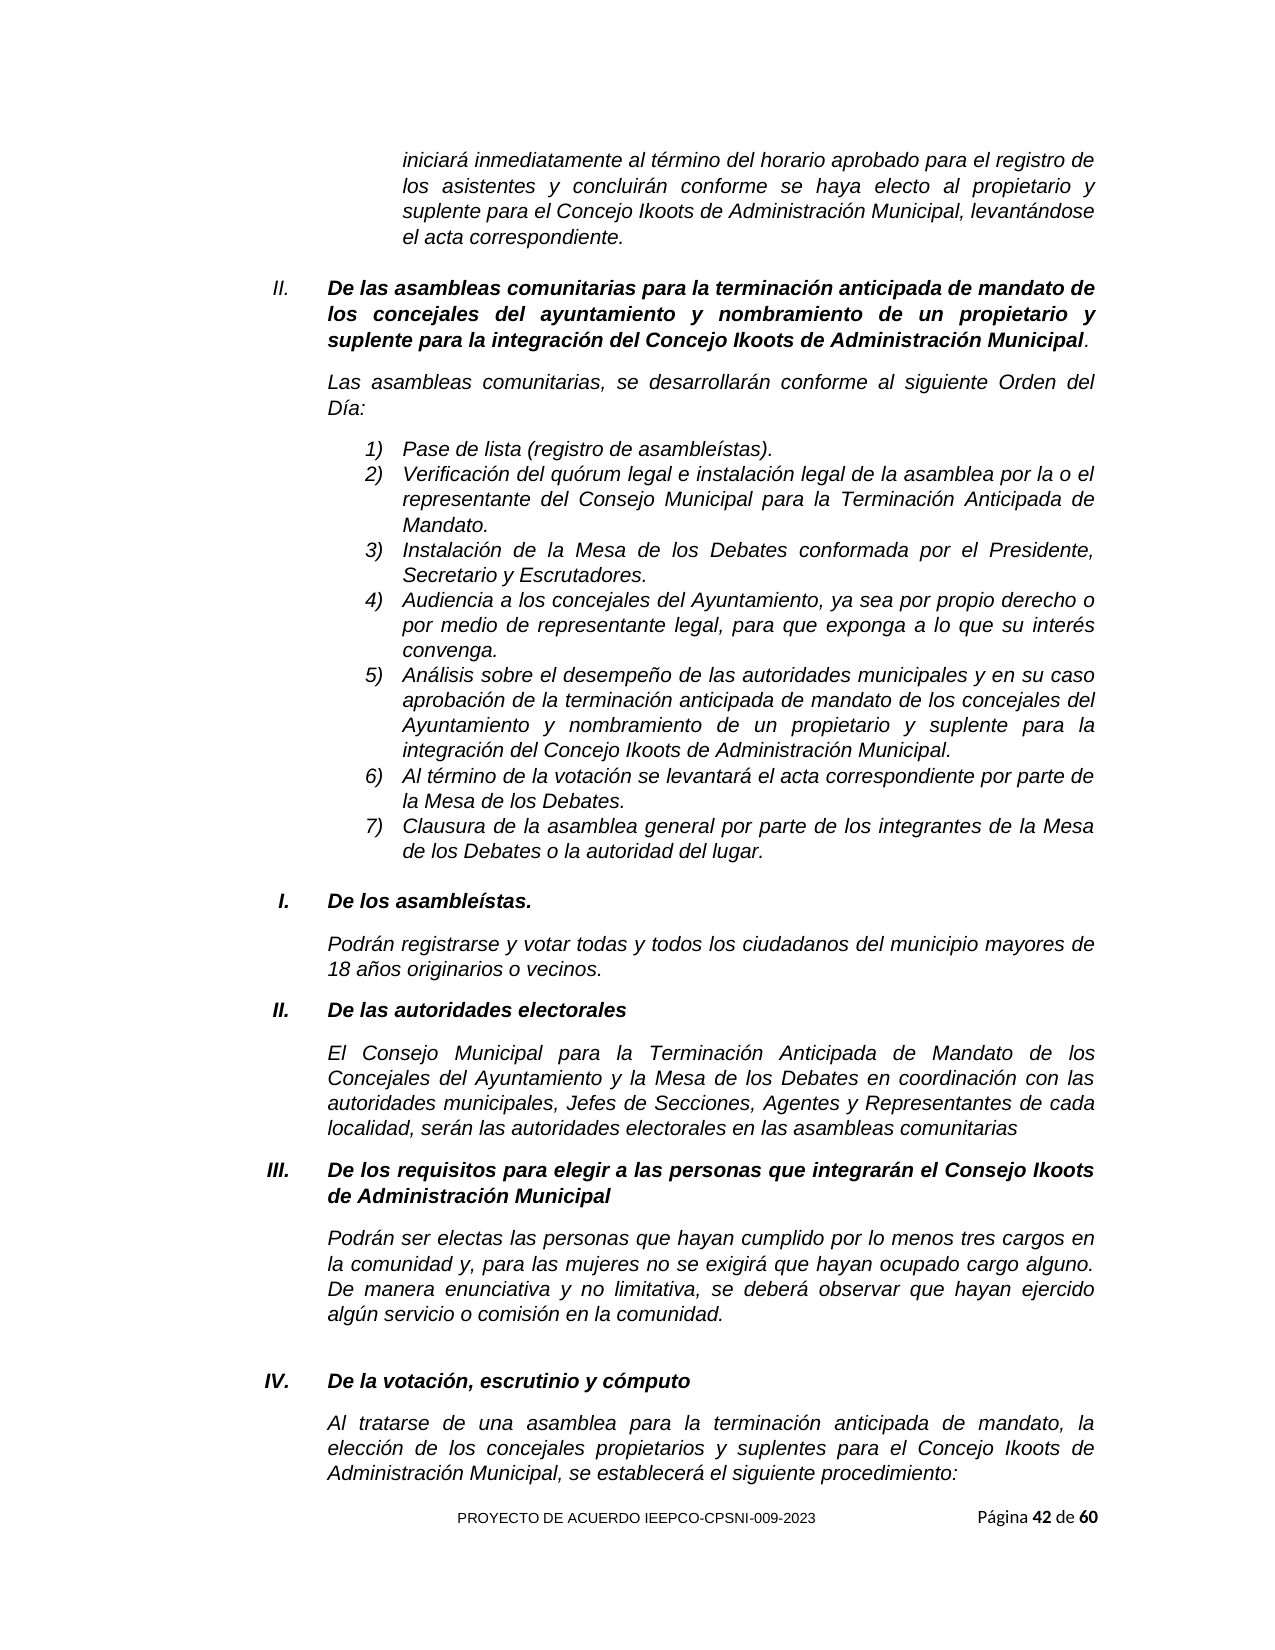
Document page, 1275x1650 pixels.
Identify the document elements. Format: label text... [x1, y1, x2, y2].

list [365, 148, 1098, 249]
text Podrán ser electas las personas que hayan cumplido por lo menos tres cargos en la comunidad y, para las mujeres no se exigirá que hayan ocupado cargo alguno. De manera enunciativa y no limitativa, se deberá observar que hayan ejercido algún servicio o comisión en la comunidad. [327, 1226, 1098, 1326]
text Las asambleas comunitarias, se desarrollarán conforme al siguiente Orden del Día: [327, 370, 1098, 419]
text El Consejo Municipal para la Terminación Anticipada de Mandato de los Concejales del Ayuntamiento y la Mesa de los Debates en coordinación con las autoridades municipales, Jefes de Secciones, Agentes y Representantes de cada localidad, serán las autoridades electorales en las asambleas comunitarias [327, 1041, 1098, 1140]
list De los requisitos para elegir a las personas que integrarán el Consejo Ikoots de Administración Municipal [290, 1158, 1098, 1208]
list Verificación del quórum legal e instalación legal de la asamblea por la o el representante del Consejo Municipal para la Terminación Anticipada de Mandato. [365, 462, 1098, 536]
text Al tratarse de una asamblea para la terminación anticipada de mandato, la elección de los concejales propietarios y suplentes para el Concejo Ikoots de Administración Municipal, se establecerá el siguiente procedimiento: [327, 1411, 1098, 1485]
text Podrán registrarse y votar todas y todos los ciudadanos del municipio mayores de 18 años originarios o vecinos. [327, 931, 1098, 981]
list Audiencia a los concejales del Ayuntamiento, ya sea por propio derecho o por medio de representante legal, para que exponga a lo que su interés convenga. [365, 588, 1098, 662]
list Pase de lista (registro de asambleístas). [365, 437, 1098, 461]
list De los asambleístas. [290, 889, 1098, 913]
list Al término de la votación se levantará el acta correspondiente por parte de la Mesa de los Debates. [365, 763, 1098, 812]
list Clausura de la asamblea general por parte de los integrantes de la Mesa de los Debates o la autoridad del lugar. [365, 814, 1098, 863]
list De la votación, escrutinio y cómputo [290, 1368, 1098, 1392]
list Análisis sobre el desempeño de las autoridades municipales y en su caso aprobación de la terminación anticipada de mandato de los concejales del Ayuntamiento y nombramiento de un propietario y suplente para la integración del Concejo Ikoots de Administración Municipal. [365, 663, 1098, 762]
list De las asambleas comunitarias para la terminación anticipada de mandato de los concejales del ayuntamiento y nombramiento de un propietario y suplente para la integración del Concejo Ikoots de Administración Municipal. [290, 276, 1098, 352]
list Instalación de la Mesa de los Debates conformada por el Presidente, Secretario y Escrutadores. [365, 537, 1098, 587]
list De las autoridades electorales [290, 998, 1098, 1022]
